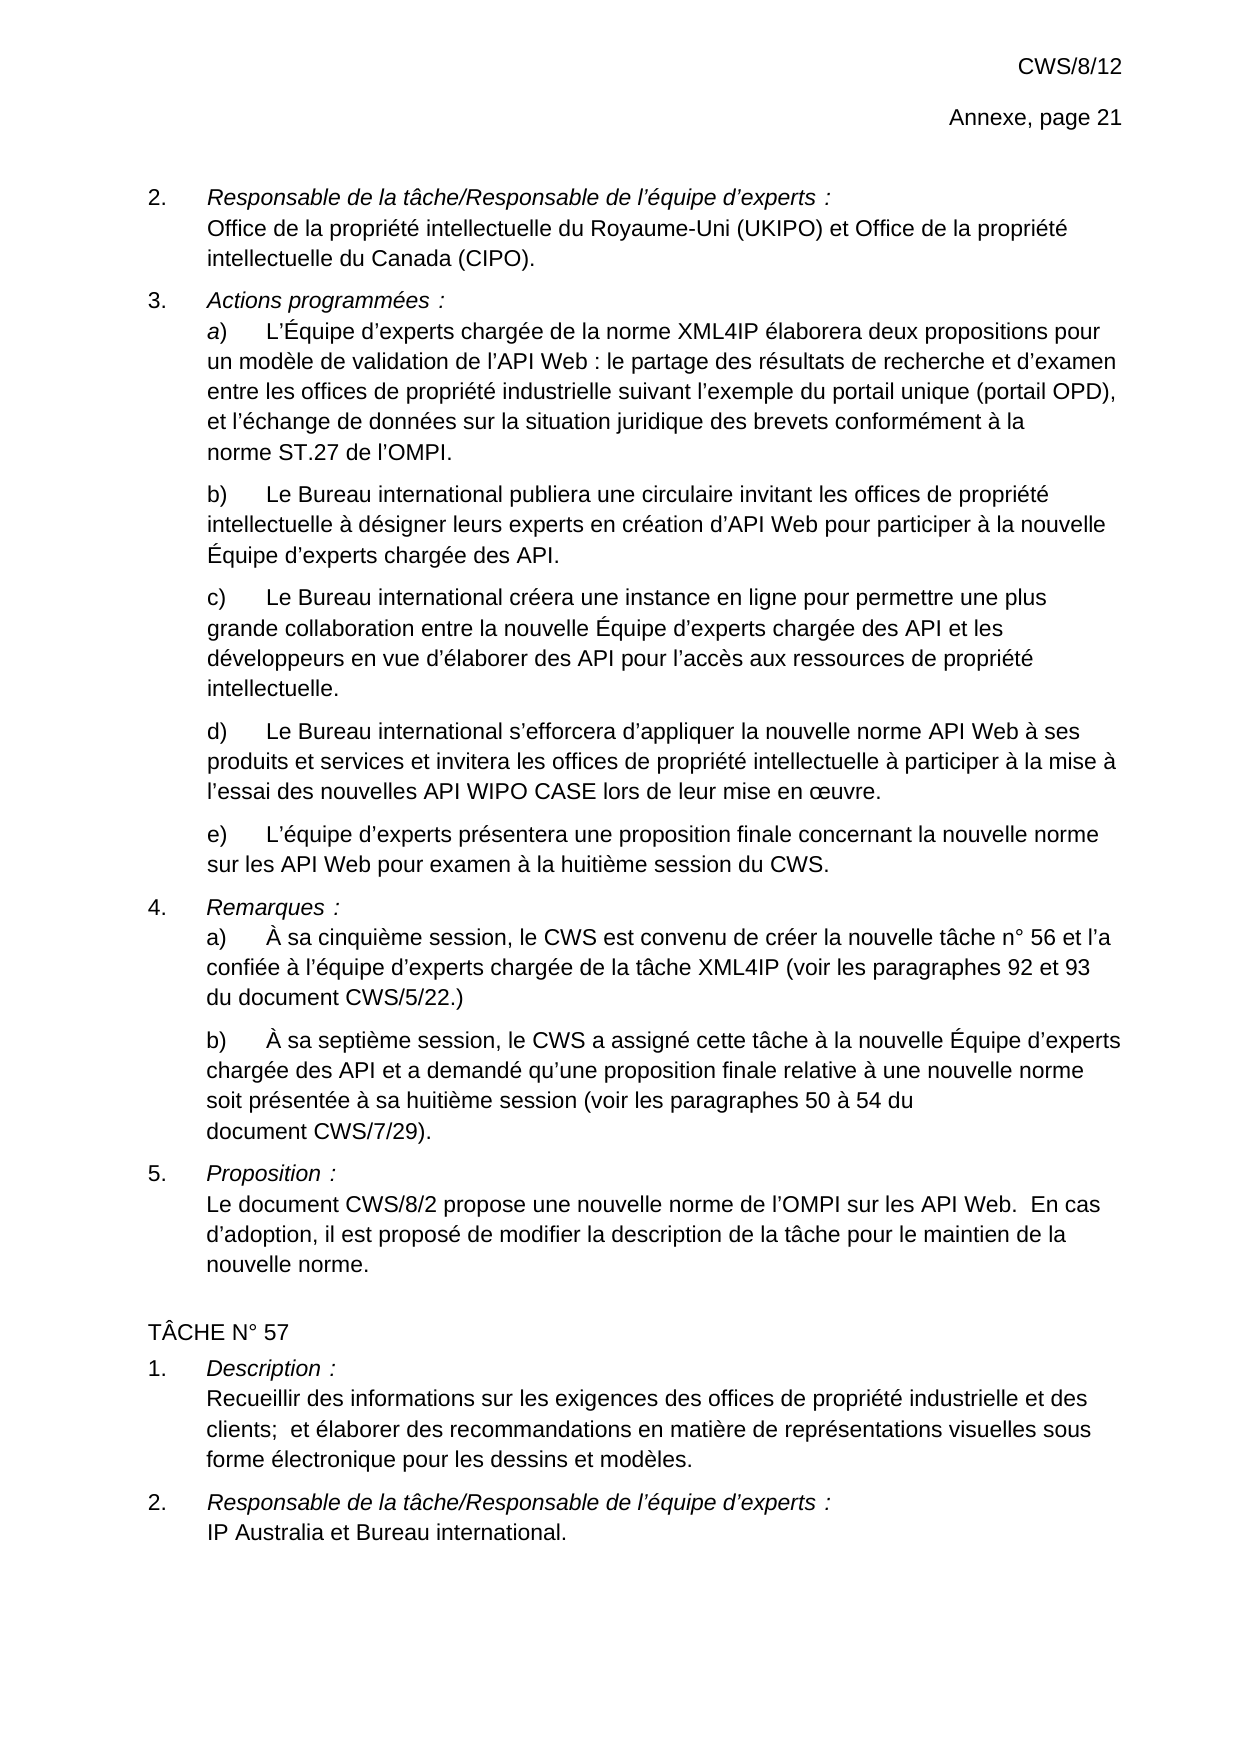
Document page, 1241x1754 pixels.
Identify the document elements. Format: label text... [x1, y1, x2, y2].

text 5. Proposition : Le document CWS/8/2 propose une nouvelle norme de l’OMPI sur les API Web. En cas d’adoption, il est proposé de modifier la description de la tâche pour le maintien de la nouvelle norme. [148, 1160, 1122, 1277]
text 1. Description : Recueillir des informations sur les exigences des offices de propriété industrielle et des clients; et élaborer des recommandations en matière de représentations visuelles sous forme électronique pour les dessins et modèles. [148, 1355, 1122, 1472]
text 4. Remarques : a) À sa cinquième session, le CWS est convenu de créer la nouvelle tâche n° 56 et l’a confiée à l’équipe d’experts chargée de la tâche XML4IP (voir les paragraphes 92 et 93 du document CWS/5/22.) [148, 894, 1122, 1011]
text 2. Responsable de la tâche/Responsable de l’équipe d’experts : IP Australia et Bureau international. [148, 1488, 1122, 1545]
text b) Le Bureau international publiera une circulaire invitant les offices de propriété intellectuelle à désigner leurs experts en création d’API Web pour participer à la nouvelle Équipe d’experts chargée des API. [148, 481, 1122, 568]
subtitle Tâche n° 57 [148, 1319, 1122, 1345]
text 2. Responsable de la tâche/Responsable de l’équipe d’experts : Office de la propriété intellectuelle du Royaume-Uni (UKIPO) et Office de la propriété intellectuelle du Canada (CIPO). [148, 184, 1122, 271]
text b) À sa septième session, le CWS a assigné cette tâche à la nouvelle Équipe d’experts chargée des API et a demandé qu’une proposition finale relative à une nouvelle norme soit présentée à sa huitième session (voir les paragraphes 50 à 54 du document CWS/7/29). [148, 1027, 1122, 1144]
text e) L’équipe d’experts présentera une proposition finale concernant la nouvelle norme sur les API Web pour examen à la huitième session du CWS. [148, 821, 1122, 877]
text 3. Actions programmées : a) L’Équipe d’experts chargée de la norme XML4IP élaborera deux propositions pour un modèle de validation de l’API Web : le partage des résultats de recherche et d’examen entre les offices de propriété industrielle suivant l’exemple du portail unique (portail OPD), et l’échange de données sur la situation juridique des brevets conformément à la norme ST.27 de l’OMPI. [148, 287, 1122, 465]
text c) Le Bureau international créera une instance en ligne pour permettre une plus grande collaboration entre la nouvelle Équipe d’experts chargée des API et les développeurs en vue d’élaborer des API pour l’accès aux ressources de propriété intellectuelle. [148, 584, 1122, 701]
text d) Le Bureau international s’efforcera d’appliquer la nouvelle norme API Web à ses produits et services et invitera les offices de propriété intellectuelle à participer à la mise à l’essai des nouvelles API WIPO CASE lors de leur mise en œuvre. [148, 718, 1122, 804]
